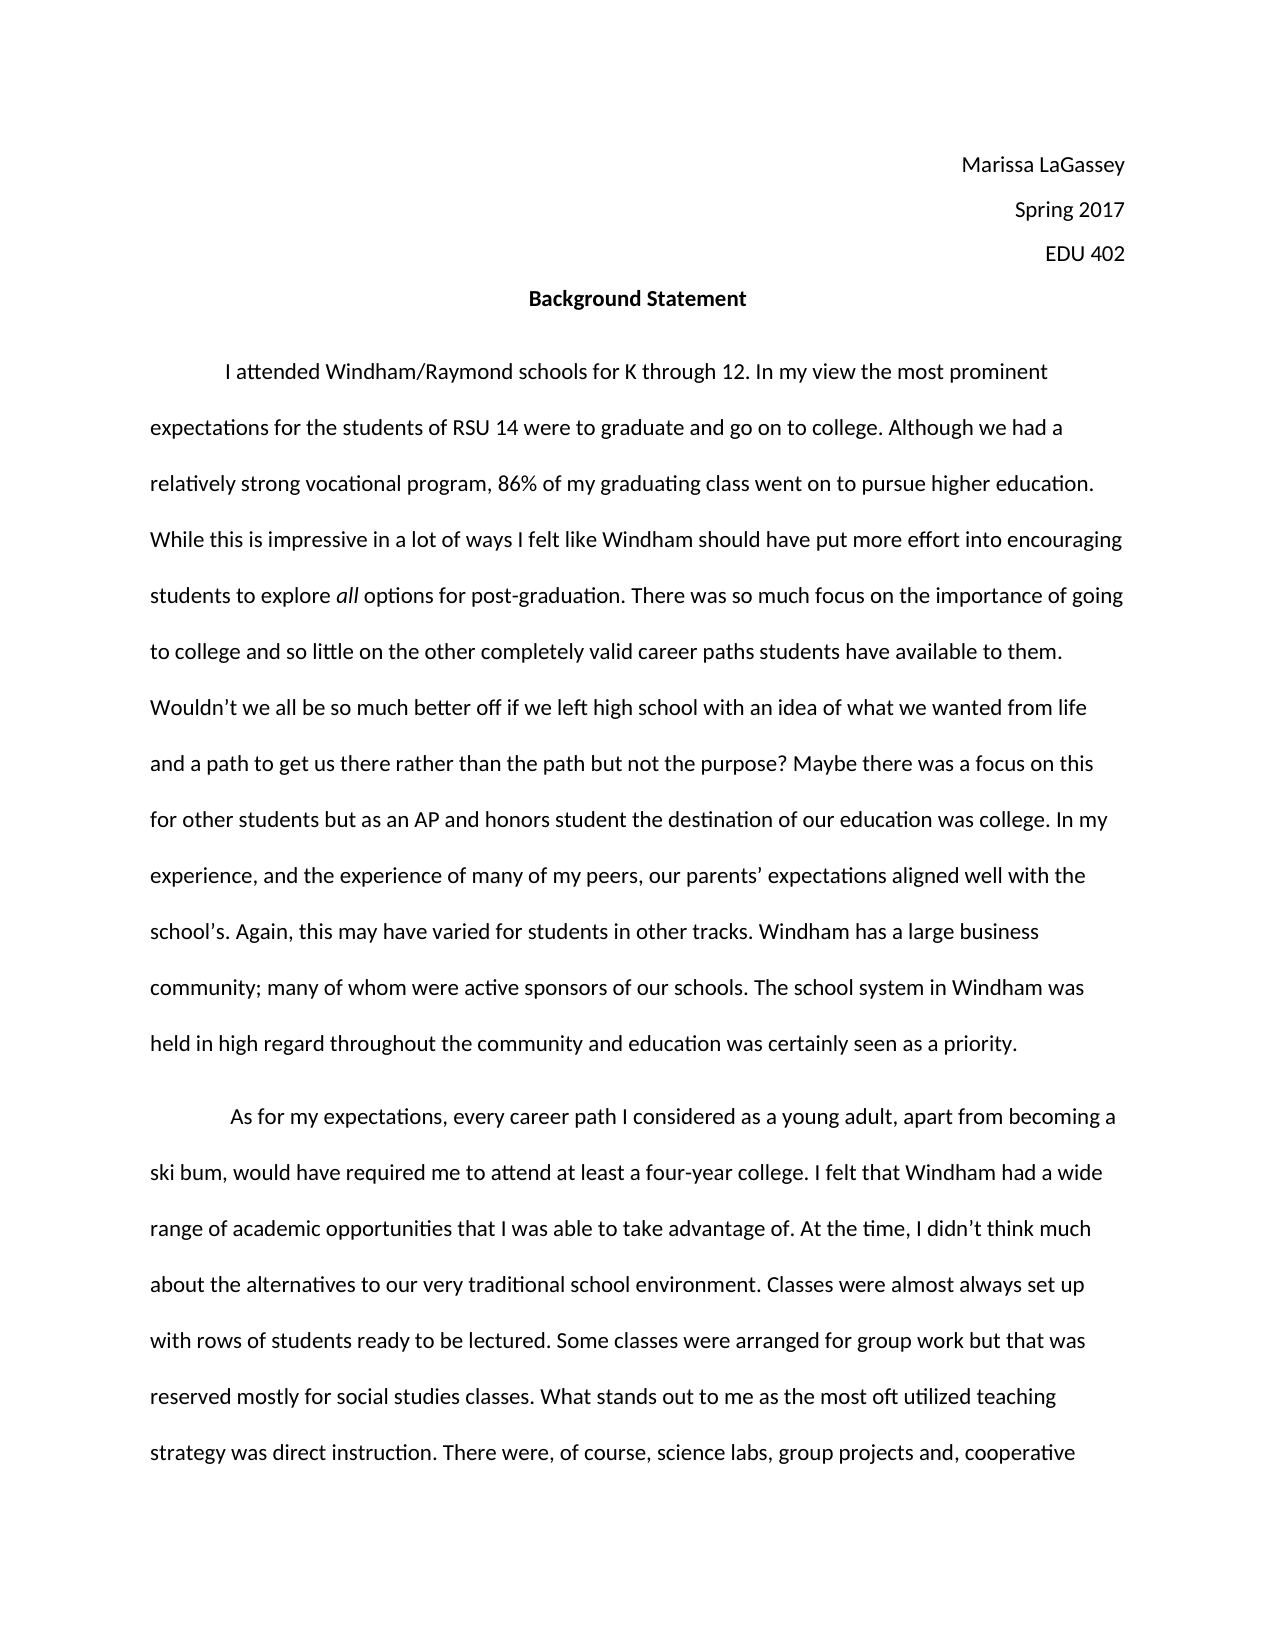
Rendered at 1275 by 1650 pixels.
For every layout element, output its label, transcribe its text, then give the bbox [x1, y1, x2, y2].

text I attended Windham/Raymond schools for K through 12. In my view the most prominent expectations for the students of RSU 14 were to graduate and go on to college. Although we had a relatively strong vocational program, 86% of my graduating class went on to pursue higher education. While this is impressive in a lot of ways I felt like Windham should have put more effort into encouraging students to explore all options for post-graduation. There was so much focus on the importance of going to college and so little on the other completely valid career paths students have available to them. Wouldn’t we all be so much better off if we left high school with an idea of what we wanted from life and a path to get us there rather than the path but not the purpose? Maybe there was a focus on this for other students but as an AP and honors student the destination of our education was college. In my experience, and the experience of many of my peers, our parents’ expectations aligned well with the school’s. Again, this may have varied for students in other tracks. Windham has a large business community; many of whom were active sponsors of our schools. The school system in Windham was held in high regard throughout the community and education was certainly seen as a priority. [150, 357, 1125, 1057]
text Spring 2017 [150, 195, 1125, 223]
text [150, 1102, 1125, 1466]
text Background Statement [150, 284, 1125, 312]
text EDU 402 [150, 239, 1125, 267]
text Marissa LaGassey [150, 150, 1125, 178]
